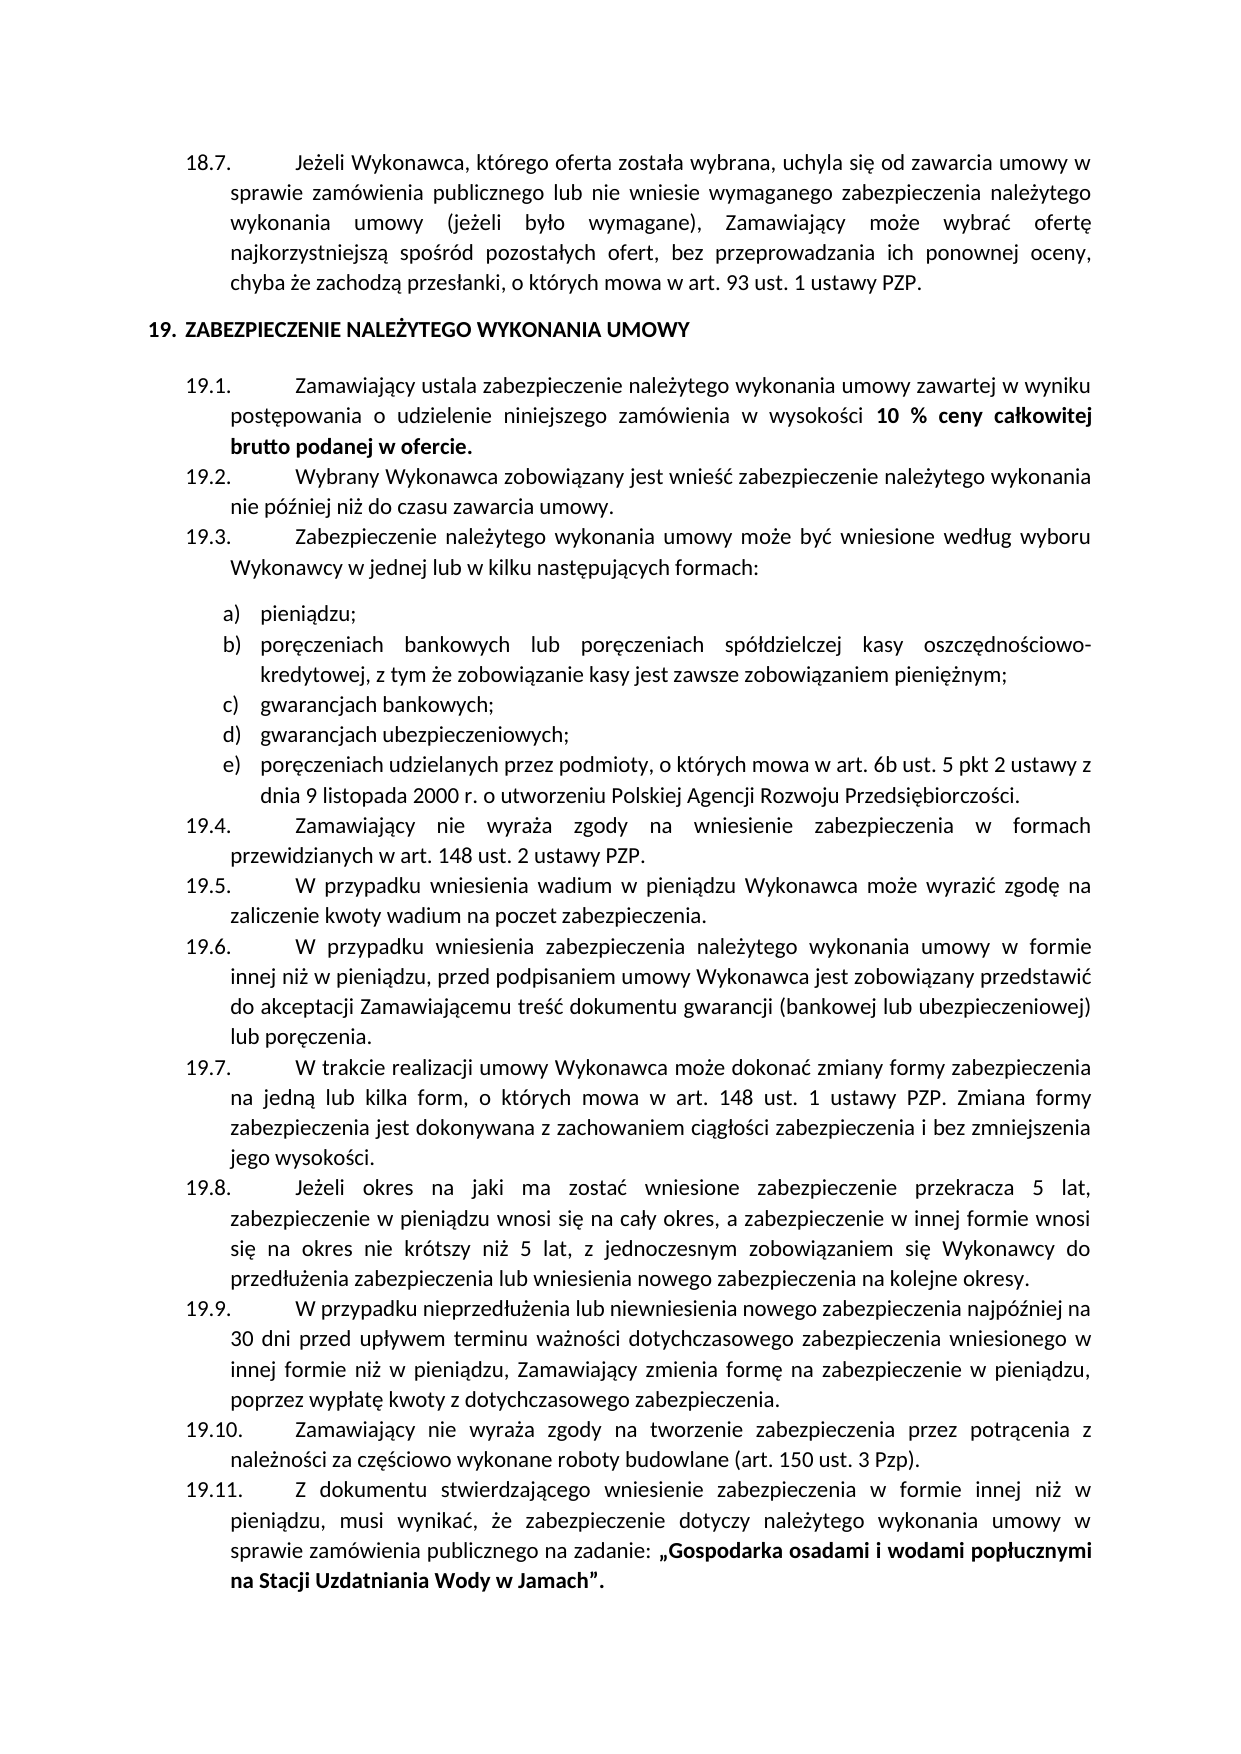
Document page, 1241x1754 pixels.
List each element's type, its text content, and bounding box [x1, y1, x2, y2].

list Zamawiający nie wyraża zgody na tworzenie zabezpieczenia przez potrącenia z należności za częściowo wykonane roboty budowlane (art. 150 ust. 3 Pzp). [185, 1415, 1093, 1473]
list ZABEZPIECZENIE NALEŻYTEGO WYKONANIA UMOWY [148, 315, 1093, 343]
list W przypadku nieprzedłużenia lub niewniesienia nowego zabezpieczenia najpóźniej na 30 dni przed upływem terminu ważności dotychczasowego zabezpieczenia wniesionego w innej formie niż w pieniądzu, Zamawiający zmienia formę na zabezpieczenie w pieniądzu, poprzez wypłatę kwoty z dotychczasowego zabezpieczenia. [185, 1294, 1093, 1413]
list Jeżeli Wykonawca, którego oferta została wybrana, uchyla się od zawarcia umowy w sprawie zamówienia publicznego lub nie wniesie wymaganego zabezpieczenia należytego wykonania umowy (jeżeli było wymagane), Zamawiający może wybrać ofertę najkorzystniejszą spośród pozostałych ofert, bez przeprowadzania ich ponownej oceny, chyba że zachodzą przesłanki, o których mowa w art. 93 ust. 1 ustawy PZP. [185, 148, 1093, 296]
list pieniądzu; [223, 599, 1093, 627]
list W przypadku wniesienia wadium w pieniądzu Wykonawca może wyrazić zgodę na zaliczenie kwoty wadium na poczet zabezpieczenia. [185, 871, 1093, 929]
list poręczeniach bankowych lub poręczeniach spółdzielczej kasy oszczędnościowo-kredytowej, z tym że zobowiązanie kasy jest zawsze zobowiązaniem pieniężnym; [223, 630, 1093, 688]
list Zabezpieczenie należytego wykonania umowy może być wniesione według wyboru Wykonawcy w jednej lub w kilku następujących formach: [185, 522, 1093, 581]
list Z dokumentu stwierdzającego wniesienie zabezpieczenia w formie innej niż w pieniądzu, musi wynikać, że zabezpieczenie dotyczy należytego wykonania umowy w sprawie zamówienia publicznego na zadanie: „Gospodarka osadami i wodami popłucznymi na Stacji Uzdatniania Wody w Jamach”. [185, 1476, 1093, 1594]
list W przypadku wniesienia zabezpieczenia należytego wykonania umowy w formie innej niż w pieniądzu, przed podpisaniem umowy Wykonawca jest zobowiązany przedstawić do akceptacji Zamawiającemu treść dokumentu gwarancji (bankowej lub ubezpieczeniowej) lub poręczenia. [185, 932, 1093, 1050]
list Wybrany Wykonawca zobowiązany jest wnieść zabezpieczenie należytego wykonania nie później niż do czasu zawarcia umowy. [185, 462, 1093, 520]
list Zamawiający ustala zabezpieczenie należytego wykonania umowy zawartej w wyniku postępowania o udzielenie niniejszego zamówienia w wysokości 10 % ceny całkowitej brutto podanej w ofercie. [185, 371, 1093, 460]
list poręczeniach udzielanych przez podmioty, o których mowa w art. 6b ust. 5 pkt 2 ustawy z dnia 9 listopada 2000 r. o utworzeniu Polskiej Agencji Rozwoju Przedsiębiorczości. [223, 751, 1093, 809]
list gwarancjach bankowych; [223, 690, 1093, 718]
list Jeżeli okres na jaki ma zostać wniesione zabezpieczenie przekracza 5 lat, zabezpieczenie w pieniądzu wnosi się na cały okres, a zabezpieczenie w innej formie wnosi się na okres nie krótszy niż 5 lat, z jednoczesnym zobowiązaniem się Wykonawcy do przedłużenia zabezpieczenia lub wniesienia nowego zabezpieczenia na kolejne okresy. [185, 1173, 1093, 1292]
list W trakcie realizacji umowy Wykonawca może dokonać zmiany formy zabezpieczenia na jedną lub kilka form, o których mowa w art. 148 ust. 1 ustawy PZP. Zmiana formy zabezpieczenia jest dokonywana z zachowaniem ciągłości zabezpieczenia i bez zmniejszenia jego wysokości. [185, 1053, 1093, 1171]
list Zamawiający nie wyraża zgody na wniesienie zabezpieczenia w formach przewidzianych w art. 148 ust. 2 ustawy PZP. [185, 811, 1093, 869]
list gwarancjach ubezpieczeniowych; [223, 720, 1093, 748]
